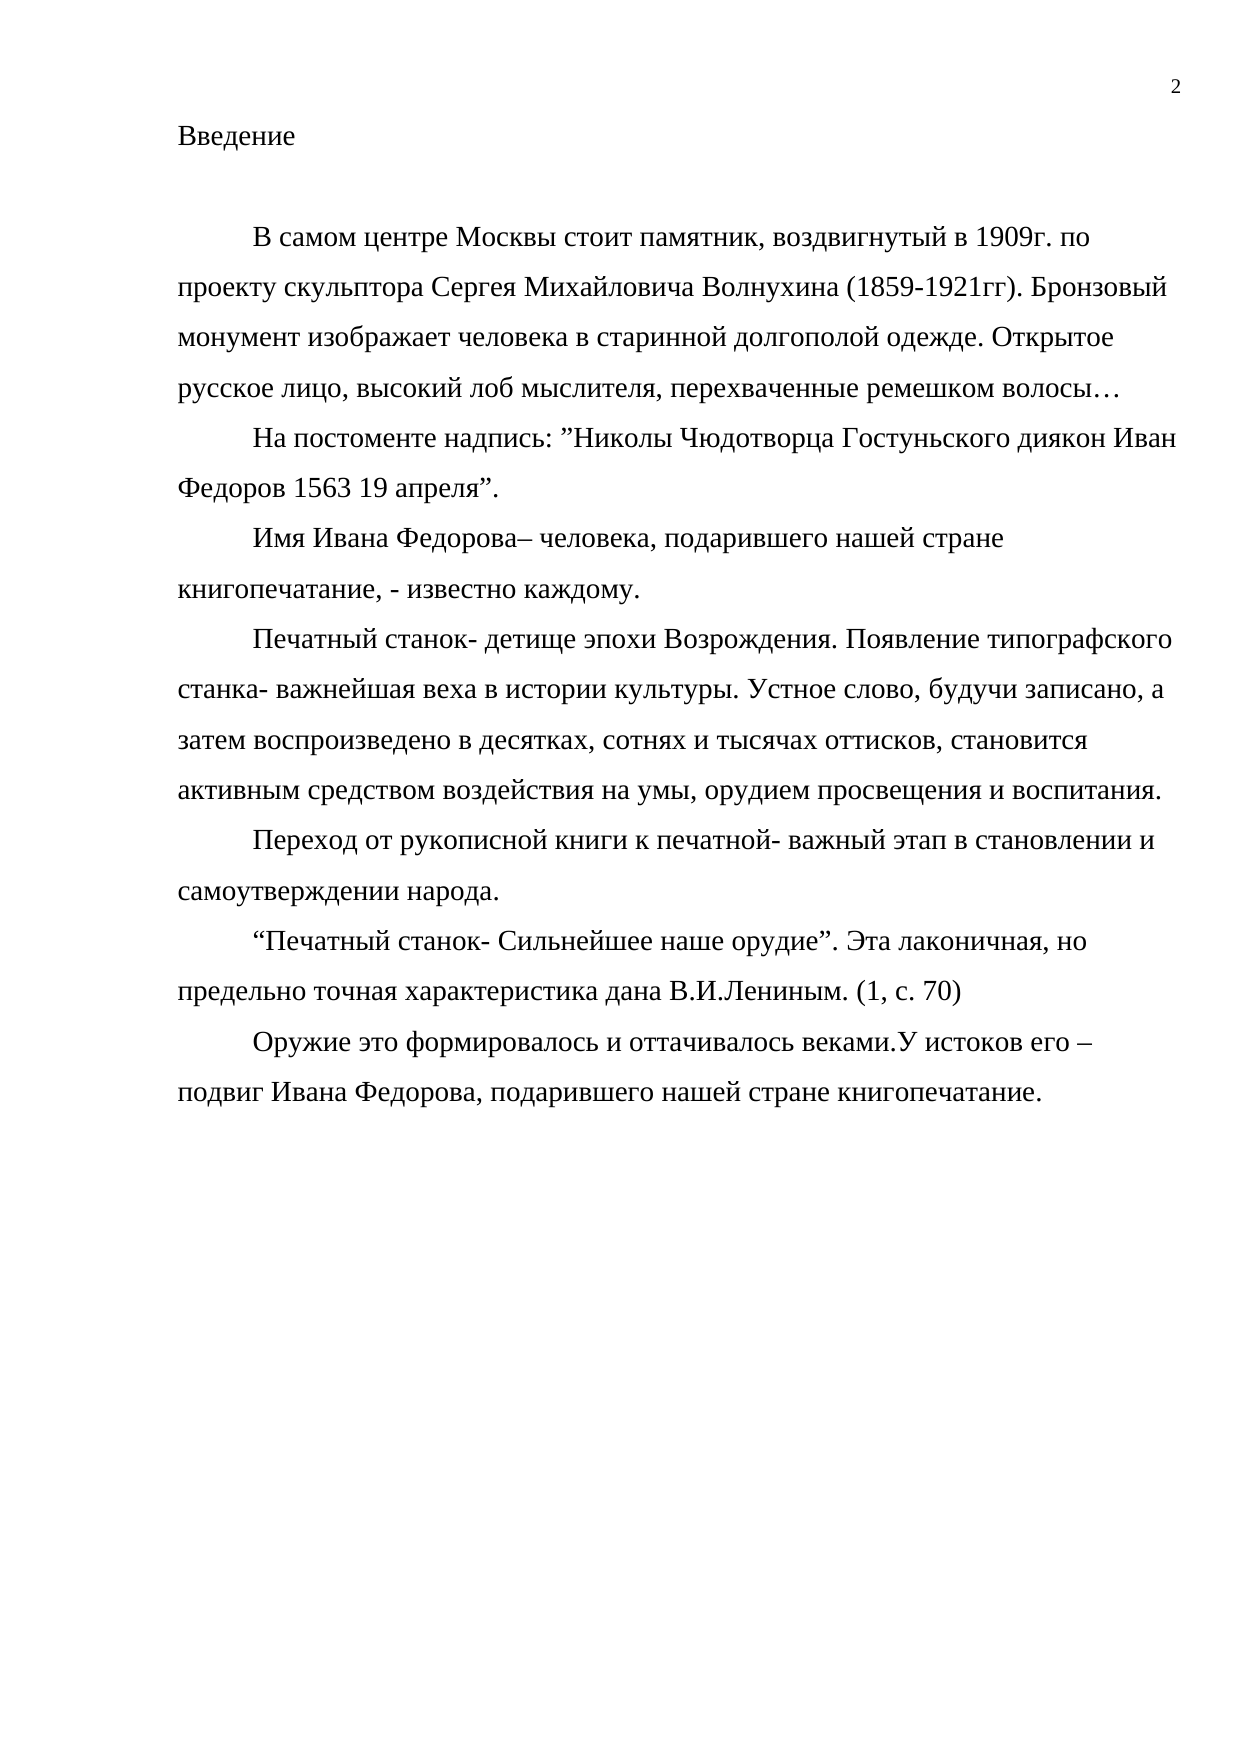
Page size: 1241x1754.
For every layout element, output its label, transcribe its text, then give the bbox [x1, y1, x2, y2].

text В самом центре Москвы стоит памятник, воздвигнутый в 1909г. по проекту скульптора Сергея Михайловича Волнухина (1859-1921гг). Бронзовый монумент изображает человека в старинной долгополой одежде. Открытое русское лицо, высокий лоб мыслителя, перехваченные ремешком волосы… [177, 219, 1181, 403]
text Печатный станок- детище эпохи Возрождения. Появление типографского станка- важнейшая веха в истории культуры. Устное слово, будучи записано, а затем воспроизведено в десятках, сотнях и тысячах оттисков, становится активным средством воздействия на умы, орудием просвещения и воспитания. [177, 621, 1181, 806]
text На постоменте надпись: ”Николы Чюдотворца Гостуньского диякон Иван Федоров 1563 19 апреля”. [177, 420, 1181, 504]
text Имя Ивана Федорова– человека, подарившего нашей стране книгопечатание, - известно каждому. [177, 521, 1181, 604]
text Введение [177, 118, 1181, 152]
text “Печатный станок- Сильнейшее наше орудие”. Эта лаконичная, но предельно точная характеристика дана В.И.Лениным. (1, с. 70) [177, 923, 1181, 1007]
text Переход от рукописной книги к печатной- важный этап в становлении и самоутверждении народа. [177, 822, 1181, 906]
text Оружие это формировалось и оттачивалось веками.У истоков его – подвиг Ивана Федорова, подарившего нашей стране книгопечатание. [177, 1024, 1181, 1108]
